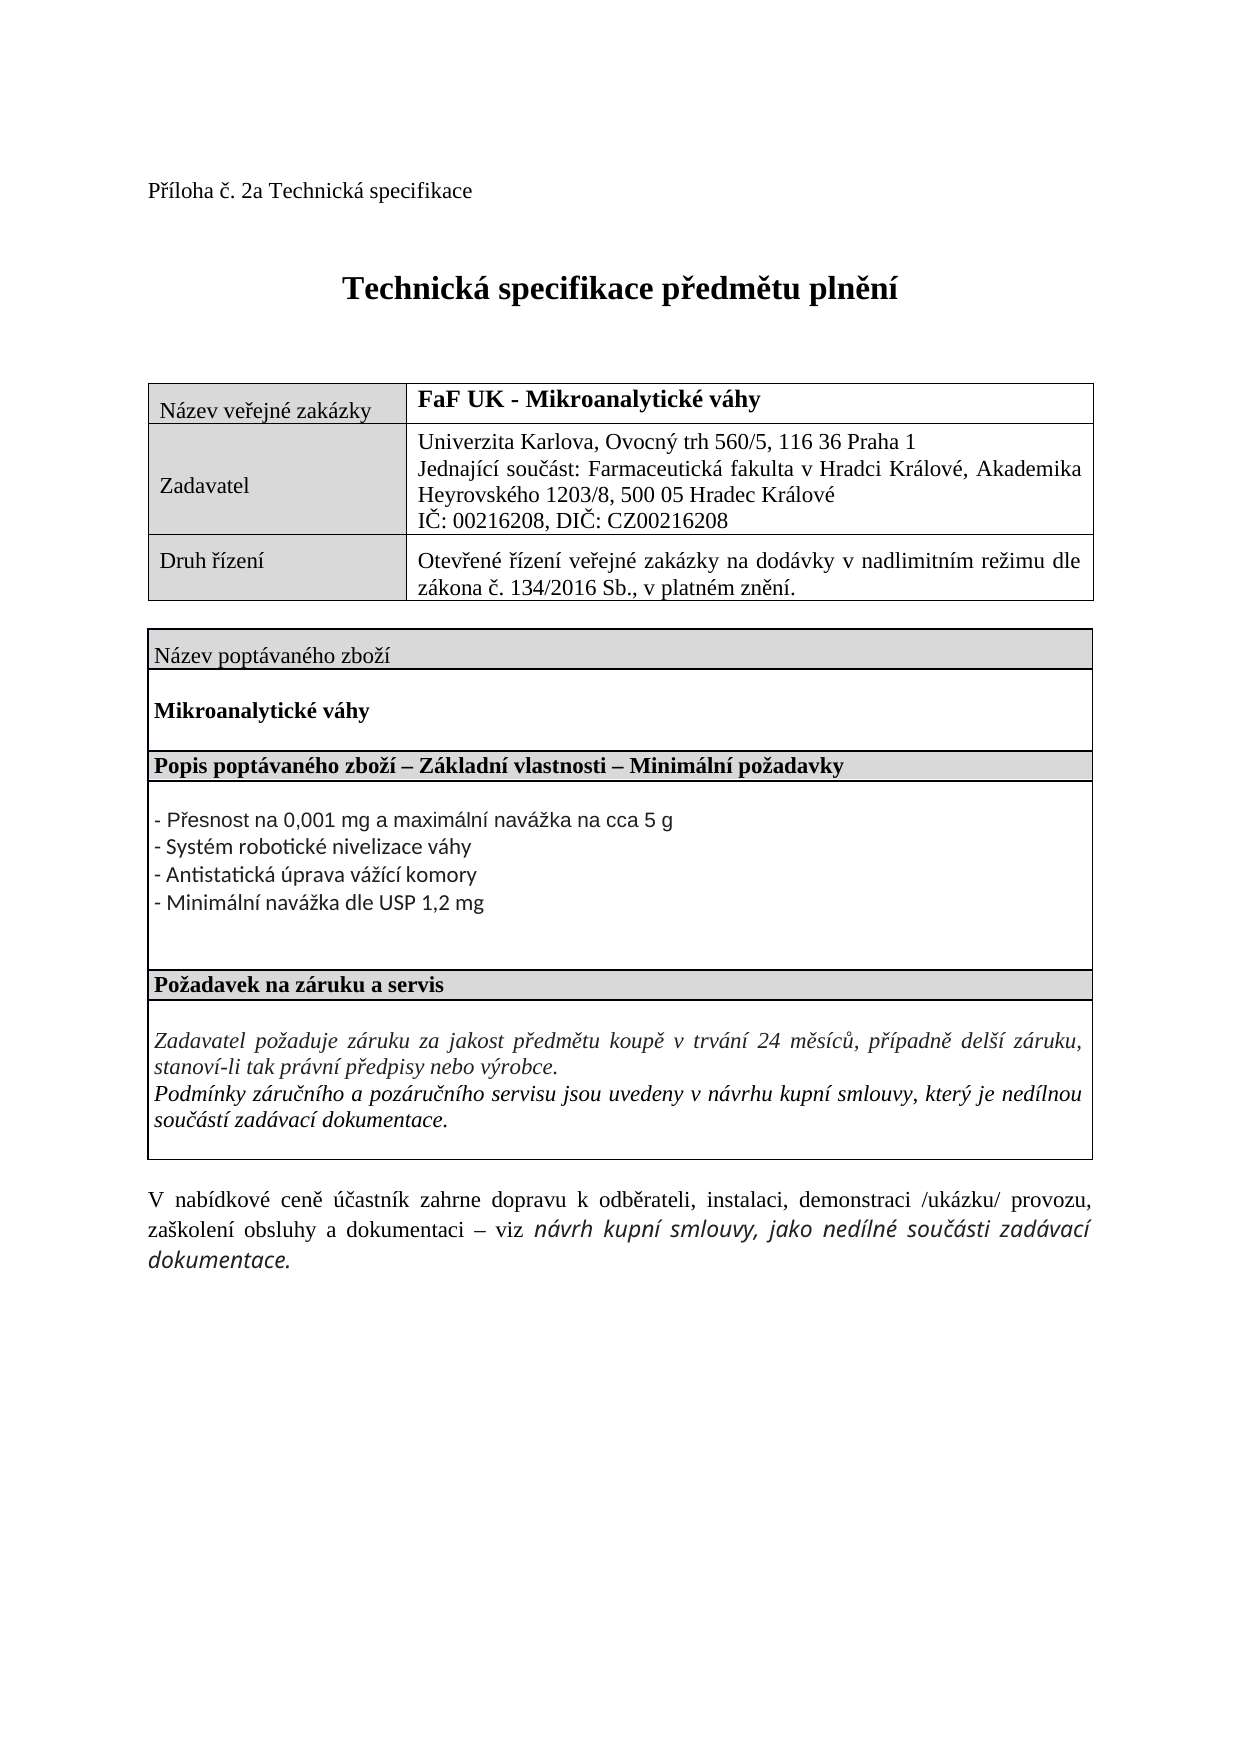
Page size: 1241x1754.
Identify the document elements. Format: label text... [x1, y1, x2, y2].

table_header Název poptávaného zboží [149, 630, 1092, 668]
table_cell Zadavatel [149, 424, 406, 534]
table_header FaF UK - Mikroanalytické váhy [407, 384, 1093, 423]
table_cell Univerzita Karlova, Ovocný trh 560/5, 116 36 Praha 1 Jednající součást: Farmaceutická fakulta v Hradci Králové, Akademika Heyrovského 1203/8, 500 05 Hradec Králové IČ: 00216208, DIČ: CZ00216208 [407, 424, 1093, 534]
table_cell Otevřené řízení veřejné zakázky na dodávky v nadlimitním režimu dle zákona č. 134/2016 Sb., v platném znění. [407, 535, 1093, 600]
text Příloha č. 2a Technická specifikace [148, 177, 1093, 203]
table_cell Popis poptávaného zboží – Základní vlastnosti – Minimální požadavky [149, 752, 1092, 779]
table_cell Mikroanalytické váhy [149, 670, 1092, 749]
text Technická specifikace předmětu plnění [148, 268, 1093, 307]
table_cell Požadavek na záruku a servis [149, 971, 1092, 999]
table_cell Druh řízení [149, 535, 406, 600]
table_cell - Přesnost na 0,001 mg a maximální navážka na cca 5 g - Systém robotické nivelizace váhy - Antistatická úprava vážící komory - Minimální navážka dle USP 1,2 mg [149, 782, 1092, 969]
table_cell Zadavatel požaduje záruku za jakost předmětu koupě v trvání 24 měsíců, případně delší záruku, stanoví-li tak právní předpisy nebo výrobce. Podmínky záručního a pozáručního servisu jsou uvedeny v návrhu kupní smlouvy, který je nedílnou součástí zadávací dokumentace. [149, 1001, 1092, 1159]
table_header Název veřejné zakázky [149, 384, 406, 423]
text V nabídkové ceně účastník zahrne dopravu k odběrateli, instalaci, demonstraci /ukázku/ provozu, zaškolení obsluhy a dokumentaci – viz návrh kupní smlouvy, jako nedílné součásti zadávací dokumentace. [148, 1186, 1093, 1275]
